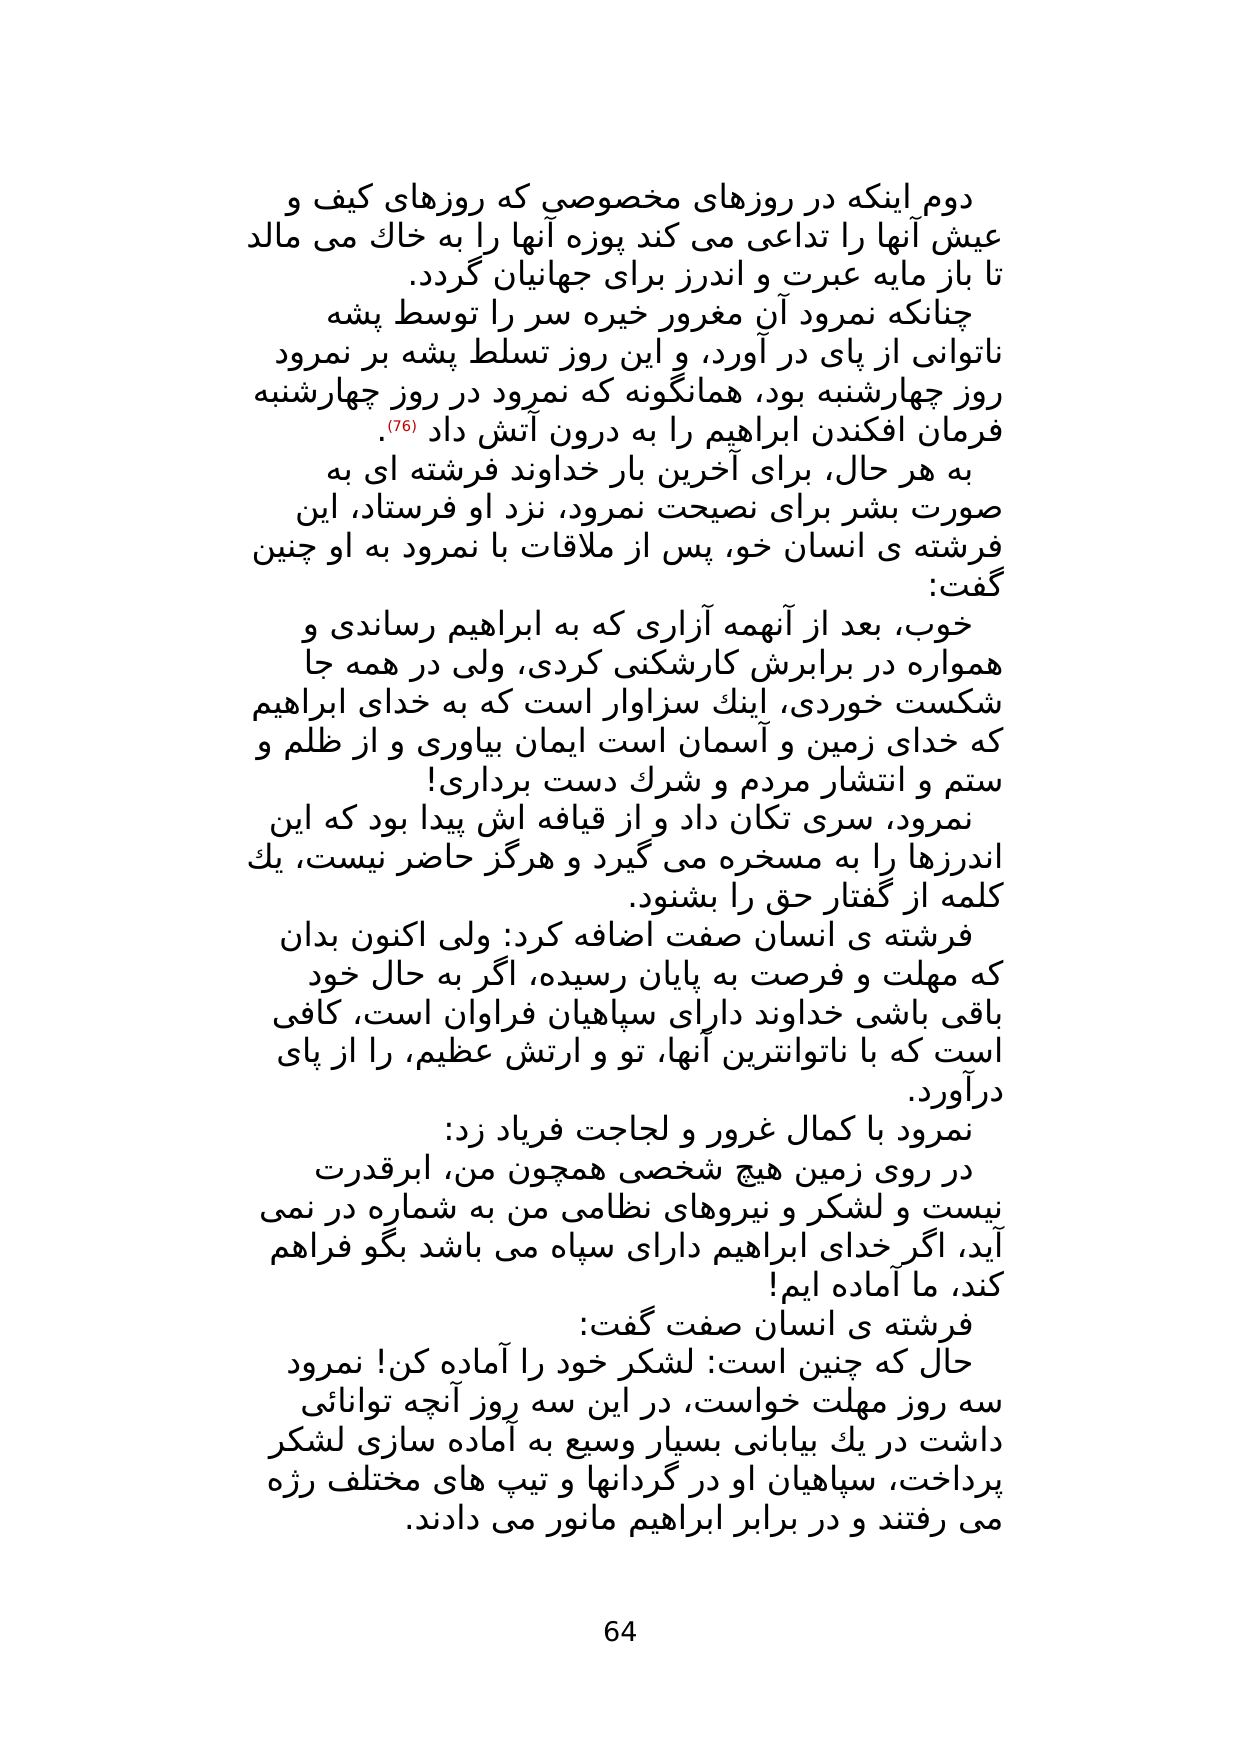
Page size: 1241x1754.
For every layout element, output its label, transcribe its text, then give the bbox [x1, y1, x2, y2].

text چنانكه نمرود آن مغرور خيره سر را توسط پشه ناتوانى از پاى در آورد، و اين روز تسلط پشه بر نمرود روز چهارشنبه بود، همانگونه كه نمرود در روز چهارشنبه فرمان افكندن ابراهيم را به درون آتش داد (76). [236, 294, 1004, 449]
text فرشته ى انسان صفت گفت: [236, 1304, 1004, 1343]
text فرشته ى انسان صفت اضافه كرد: ولى اكنون بدان كه مهلت و فرصت به پايان رسيده، اگر به حال خود باقى باشى خداوند داراى سپاهيان فراوان است، كافى است كه با ناتوانترين آنها، تو و ارتش عظيم، را از پاى درآورد. [236, 915, 1004, 1110]
text نمرود، سرى تكان داد و از قيافه اش پيدا بود كه اين اندرزها را به مسخره مى گيرد و هرگز حاضر نيست، يك كلمه از گفتار حق را بشنود. [236, 799, 1004, 915]
text به هر حال، براى آخرين بار خداوند فرشته اى به صورت بشر براى نصيحت نمرود، نزد او فرستاد، اين فرشته ى انسان خو، پس از ملاقات با نمرود به او چنين گفت: [236, 449, 1004, 604]
text در روى زمين هيچ شخصى همچون من، ابرقدرت نيست و لشكر و نيروهاى نظامى من به شماره در نمى آيد، اگر خداى ابراهيم داراى سپاه مى باشد بگو فراهم كند، ما آماده ايم! [236, 1148, 1004, 1304]
text حال كه چنين است: لشكر خود را آماده كن! نمرود سه روز مهلت خواست، در اين سه روز آنچه توانائى داشت در يك بيابانى بسيار وسيع به آماده سازى لشكر پرداخت، سپاهيان او در گردانها و تيپ هاى مختلف رژه مى رفتند و در برابر ابراهيم مانور مى دادند. [236, 1343, 1004, 1537]
text دوم اينكه در روزهاى مخصوصى كه روزهاى كيف و عيش آنها را تداعى مى كند پوزه آنها را به خاك مى مالد تا باز مايه عبرت و اندرز براى جهانيان گردد. [236, 177, 1004, 294]
text نمرود با كمال غرور و لجاجت فرياد زد: [236, 1110, 1004, 1148]
text خوب، بعد از آنهمه آزارى كه به ابراهيم رساندى و همواره در برابرش كارشكنى كردى، ولى در همه جا شكست خوردى، اينك سزاوار است كه به خداى ابراهيم كه خداى زمين و آسمان است ايمان بياورى و از ظلم و ستم و انتشار مردم و شرك دست بردارى! [236, 604, 1004, 799]
